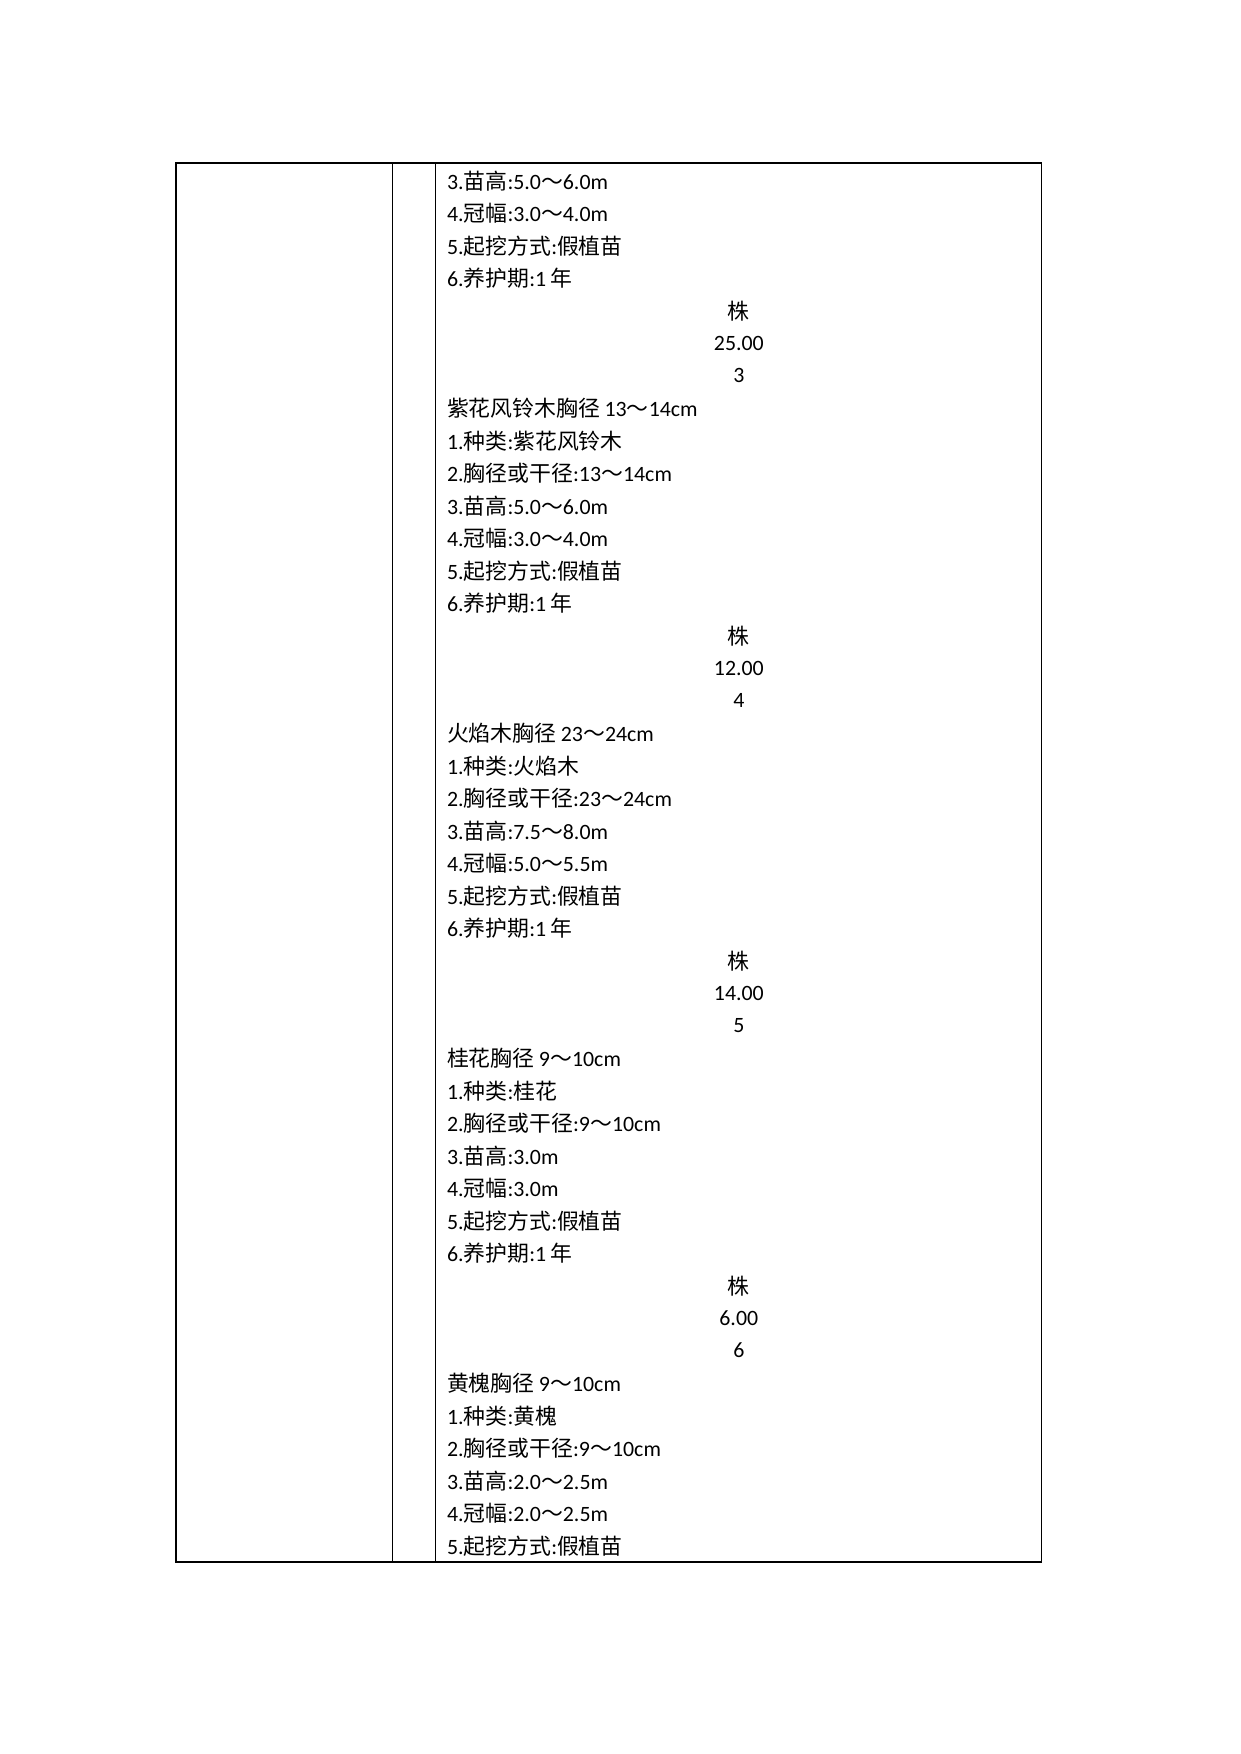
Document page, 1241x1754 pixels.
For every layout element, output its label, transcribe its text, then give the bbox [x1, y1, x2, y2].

table_cell 2 [393, 164, 435, 1561]
table_cell 七、项目清单 [436, 164, 1041, 1561]
table_cell [177, 164, 392, 1561]
